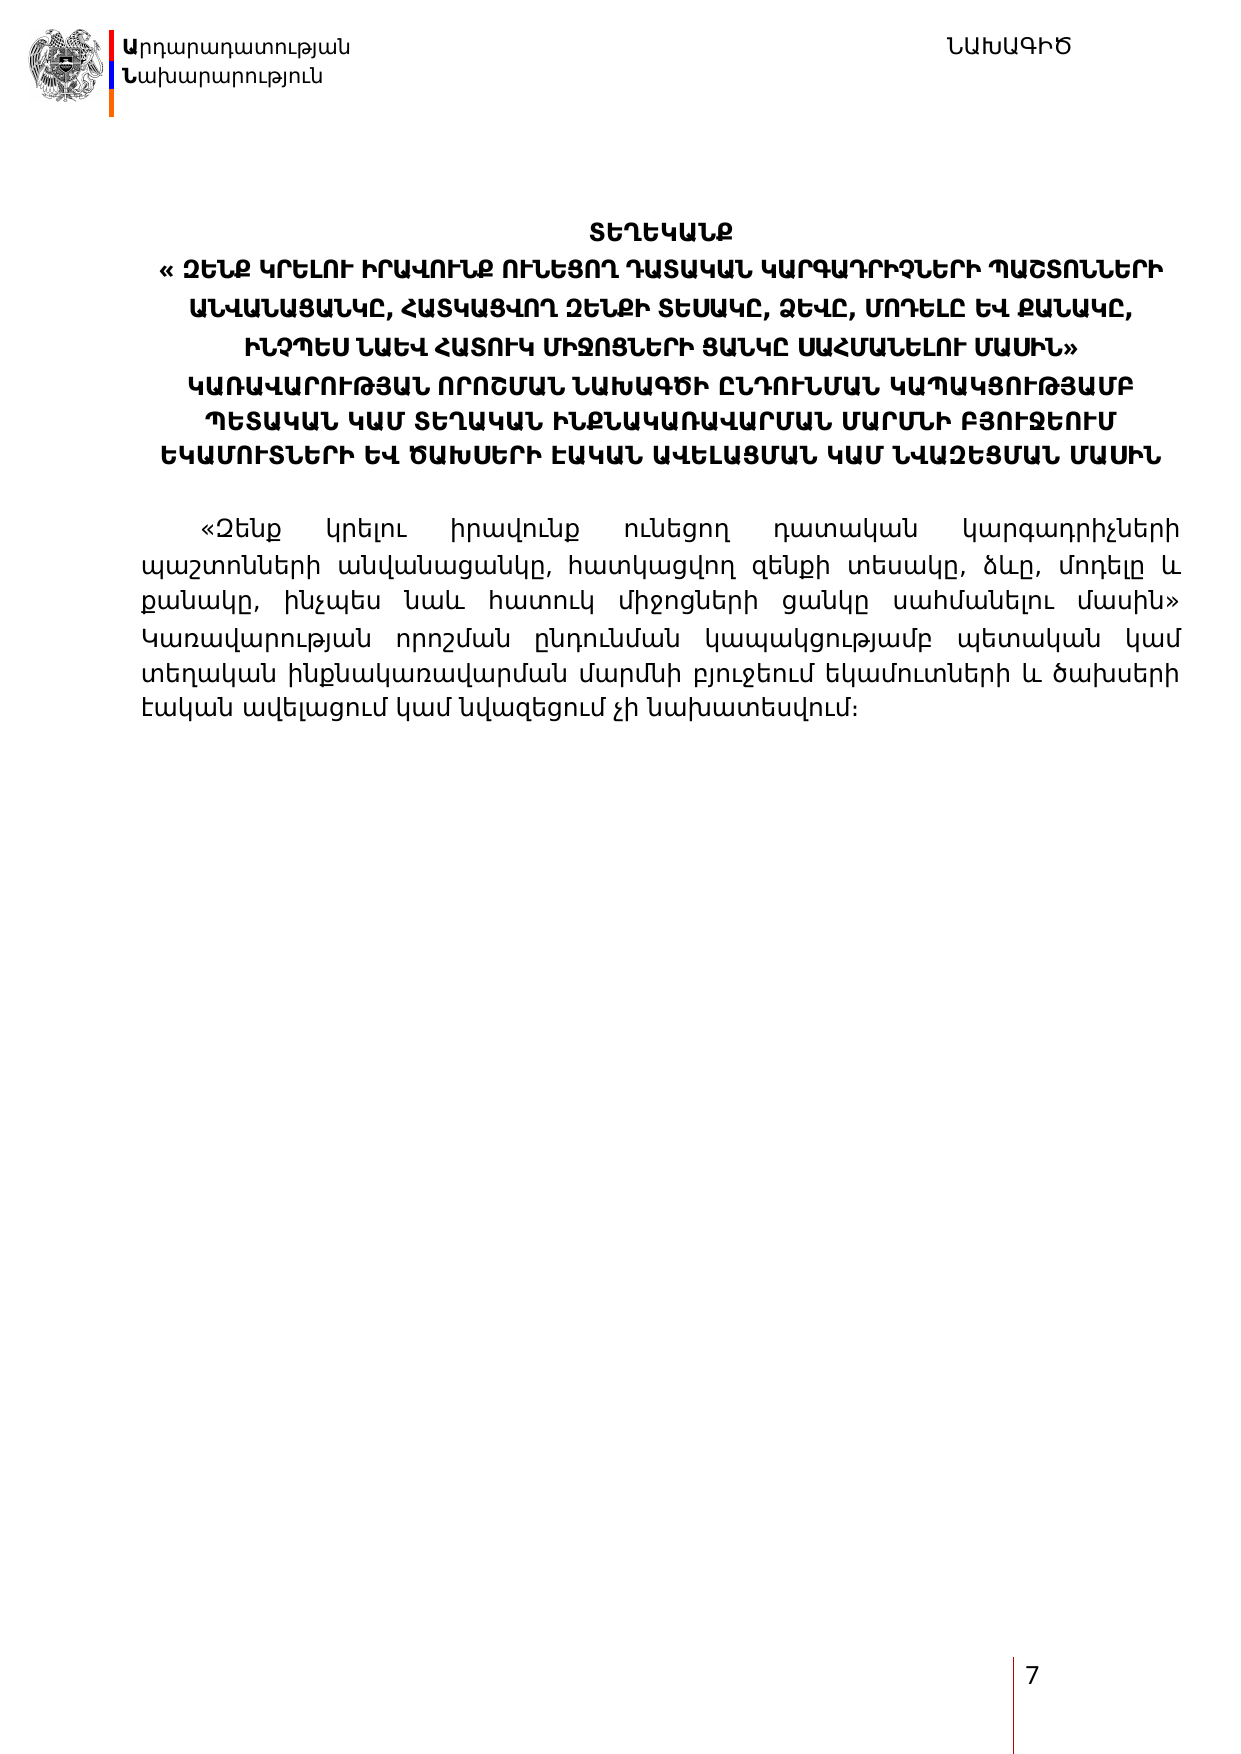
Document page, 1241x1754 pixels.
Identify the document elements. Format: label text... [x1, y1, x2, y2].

picture [28, 28, 104, 102]
text ՏԵՂԵԿԱՆՔ [141, 218, 1181, 247]
text «Զենք կրելու իրավունք ունեցող դատական կարգադրիչների պաշտոնների անվանացանկը, հատկացվող զենքի տեսակը, ձևը, մոդելը և քանակը, ինչպես նաև հատուկ միջոցների ցանկը սահմանելու մասին» Կառավարության որոշման ընդունման կապակցությամբ պետական կամ տեղական ինքնակառավարման մարմնի բյուջեում եկամուտների և ծախսերի էական ավելացում կամ նվազեցում չի նախատեսվում։ [141, 514, 1181, 722]
text « զենք կրելու իրավունք ունեցող Դատական կարգադրիչների պաշտոնների անվանացանկը, հատկացվող զենքի տեսակը, ձԵՎը, մոդելը ԵՎ քանակը, ինչպես նաԵՎ հատուկ միջոցների ցանկը սահմանելու մասին» ԿԱՌԱՎԱՐՈՒԹՅԱՆ ՈՐՈՇՄԱՆ ՆԱԽԱԳԾԻ ԸՆԴՈՒՆՄԱՆ ԿԱՊԱԿՑՈՒԹՅԱՄԲ ՊԵՏԱԿԱՆ ԿԱՄ ՏԵՂԱԿԱՆ ԻՆՔՆԱԿԱՌԱՎԱՐՄԱՆ ՄԱՐՄՆԻ ԲՅՈՒՋԵՈՒՄ ԵԿԱՄՈՒՏՆԵՐԻ ԵՎ ԾԱԽՍԵՐԻ ԷԱԿԱՆ ԱՎԵԼԱՑՄԱՆ ԿԱՄ ՆՎԱԶԵՑՄԱՆ ՄԱՍԻՆ [141, 252, 1181, 470]
